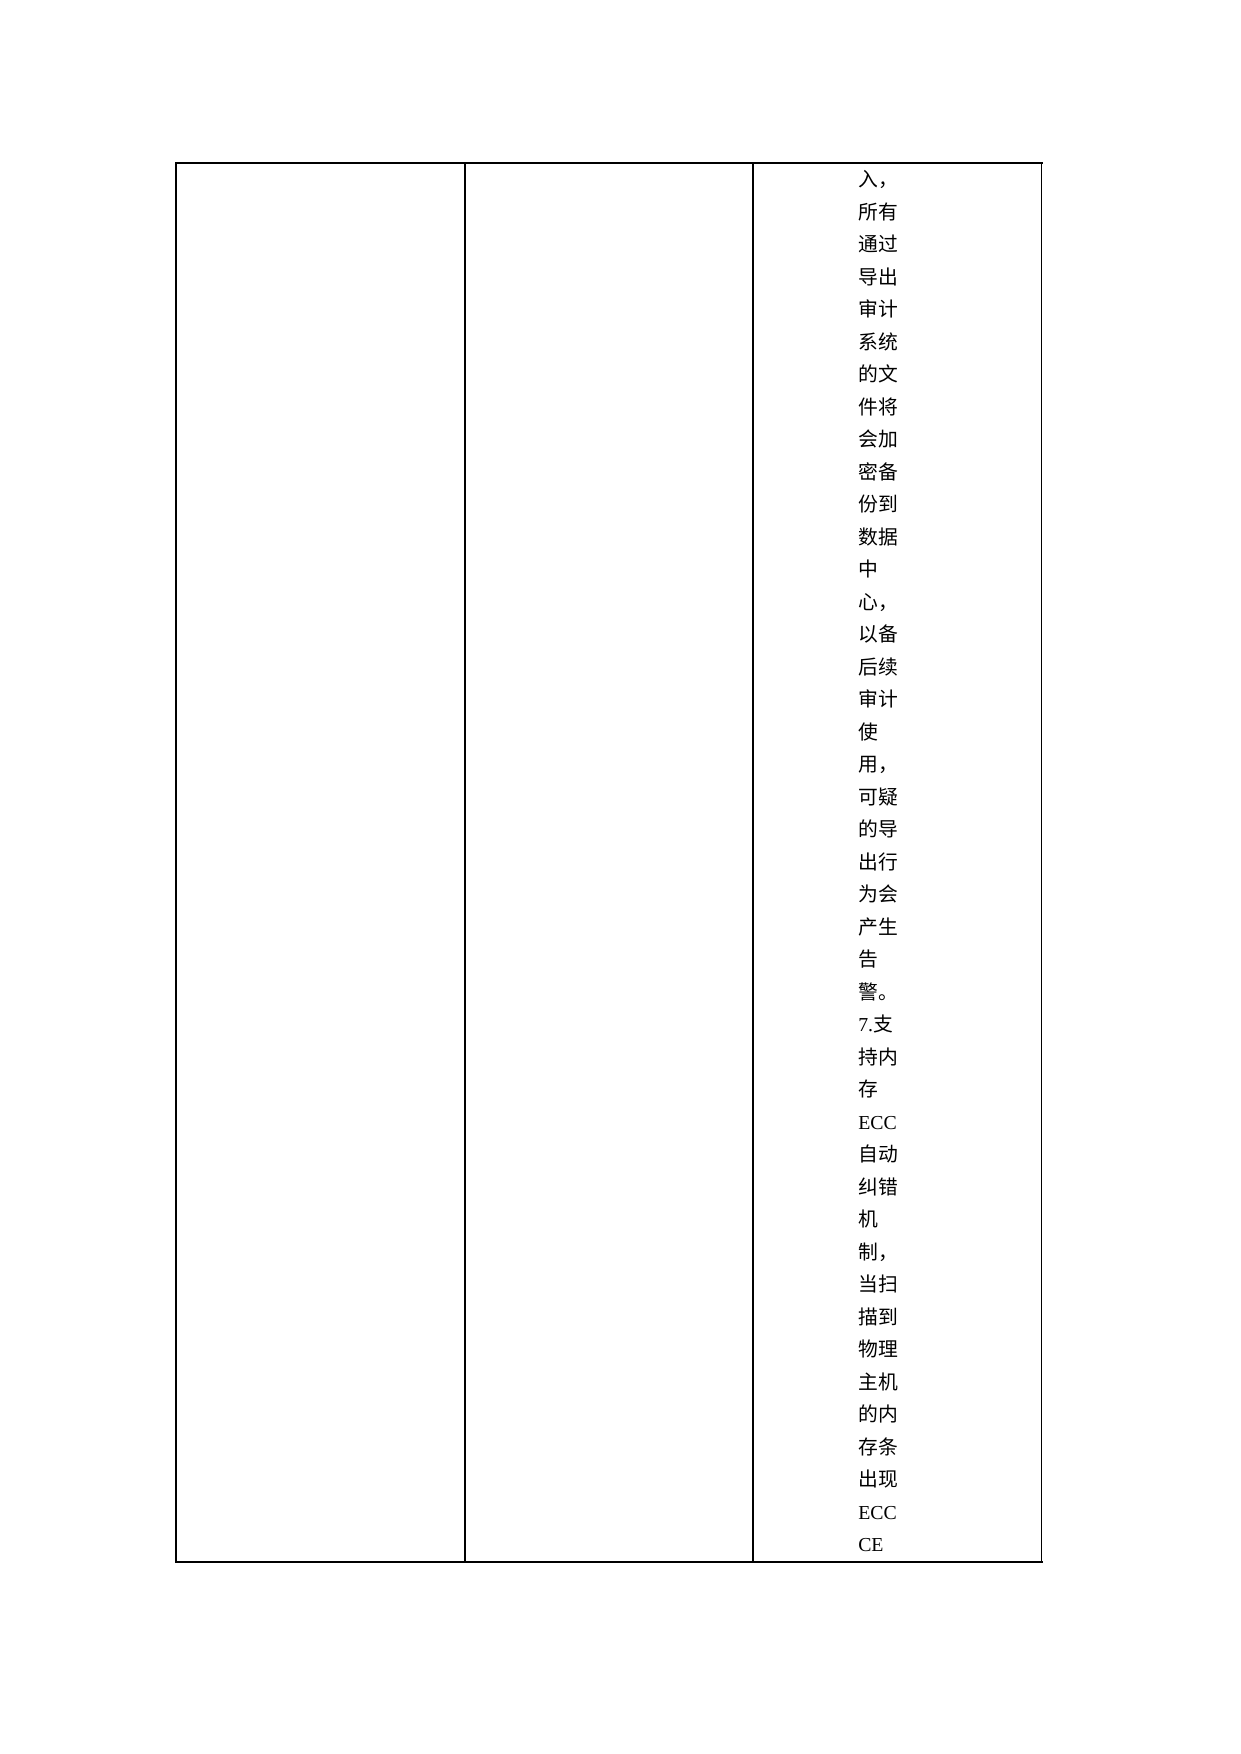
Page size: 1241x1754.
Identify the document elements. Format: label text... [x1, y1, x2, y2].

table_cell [754, 164, 1041, 1561]
table_cell 1 [466, 164, 752, 1561]
table_cell [177, 164, 464, 1561]
